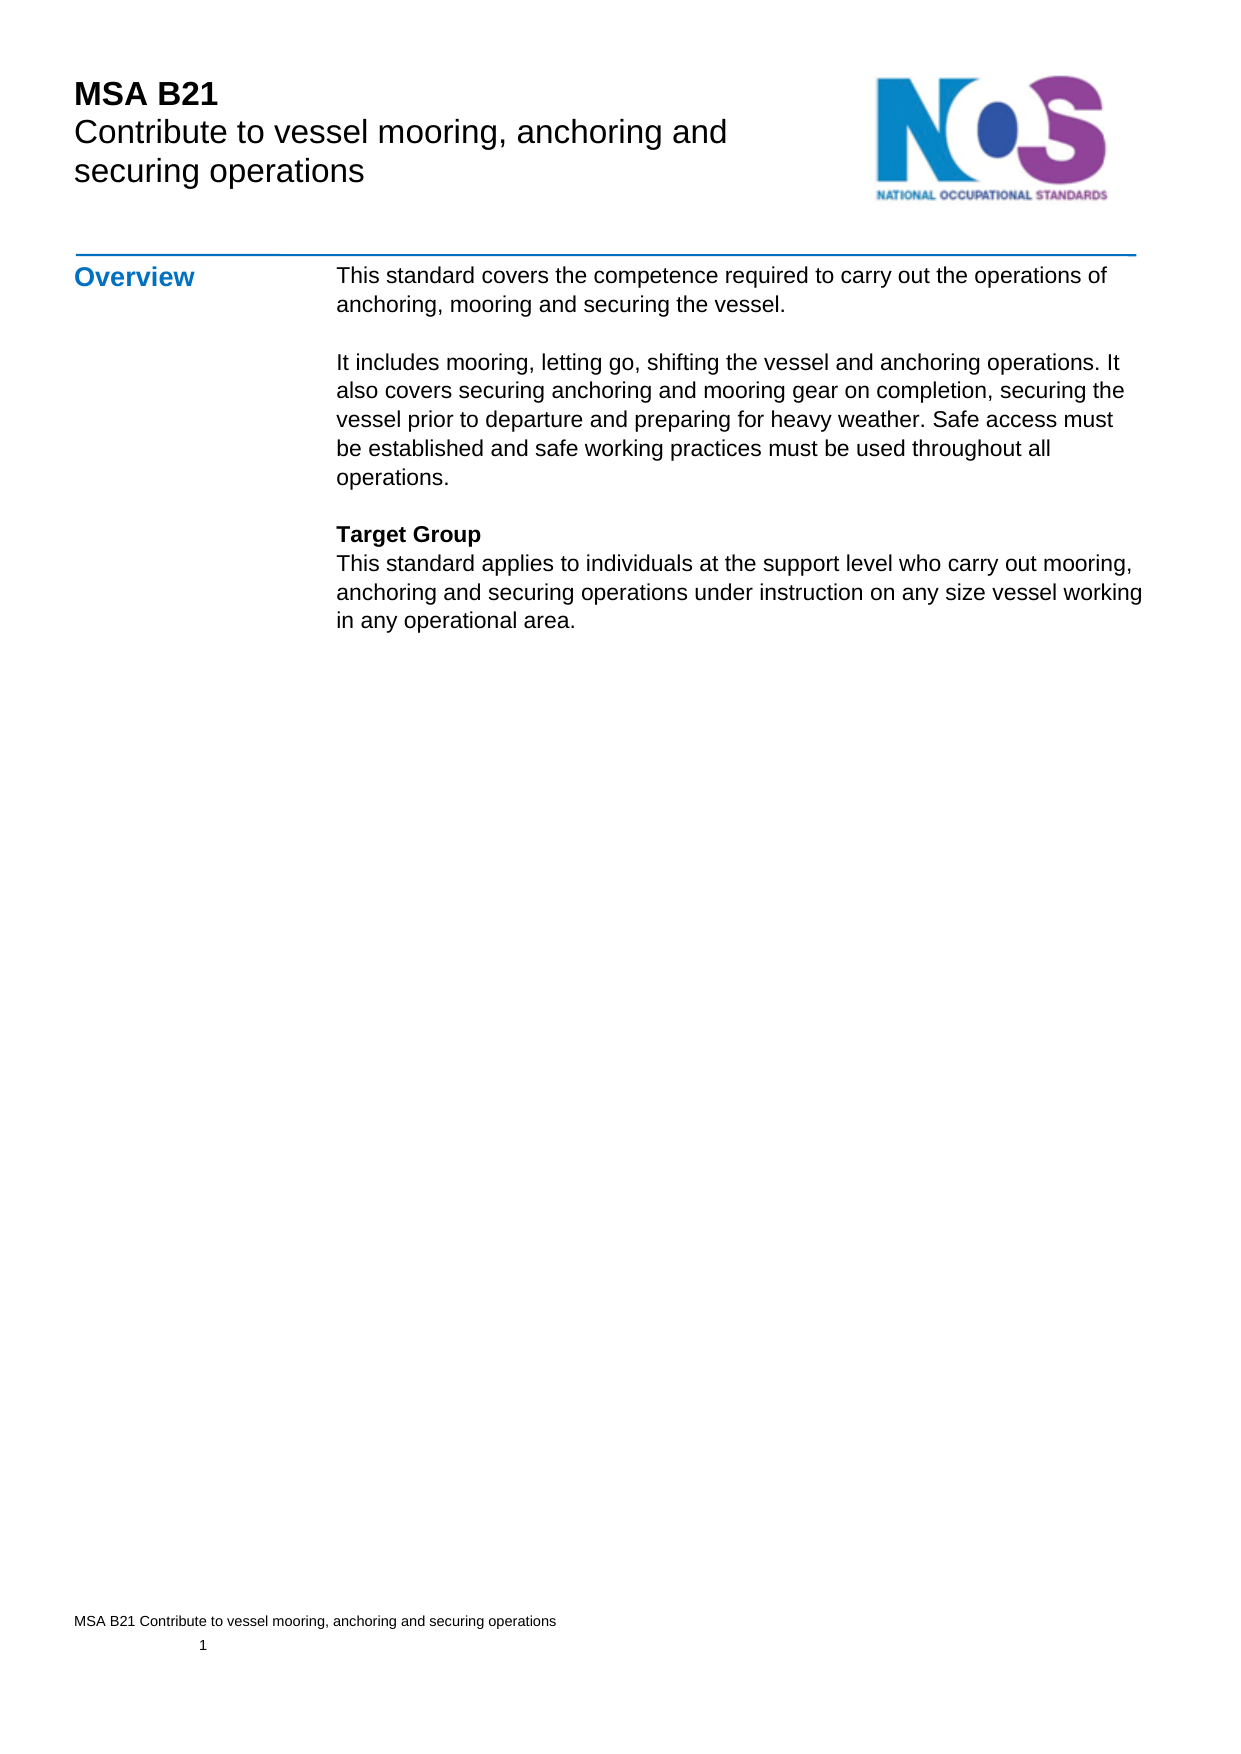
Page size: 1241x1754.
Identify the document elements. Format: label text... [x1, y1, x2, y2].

picture [872, 73, 1118, 209]
table_header This standard covers the competence required to carry out the operations of anchoring, mooring and securing the vessel. It includes mooring, letting go, shifting the vessel and anchoring operations. It also covers securing anchoring and mooring gear on completion, securing the vessel prior to departure and preparing for heavy weather. Safe access must be established and safe working practices must be used throughout all operations. Target Group This standard applies to individuals at the support level who carry out mooring, anchoring and securing operations under instruction on any size vessel working in any operational area. [325, 261, 1155, 692]
table_header [63, 261, 325, 692]
